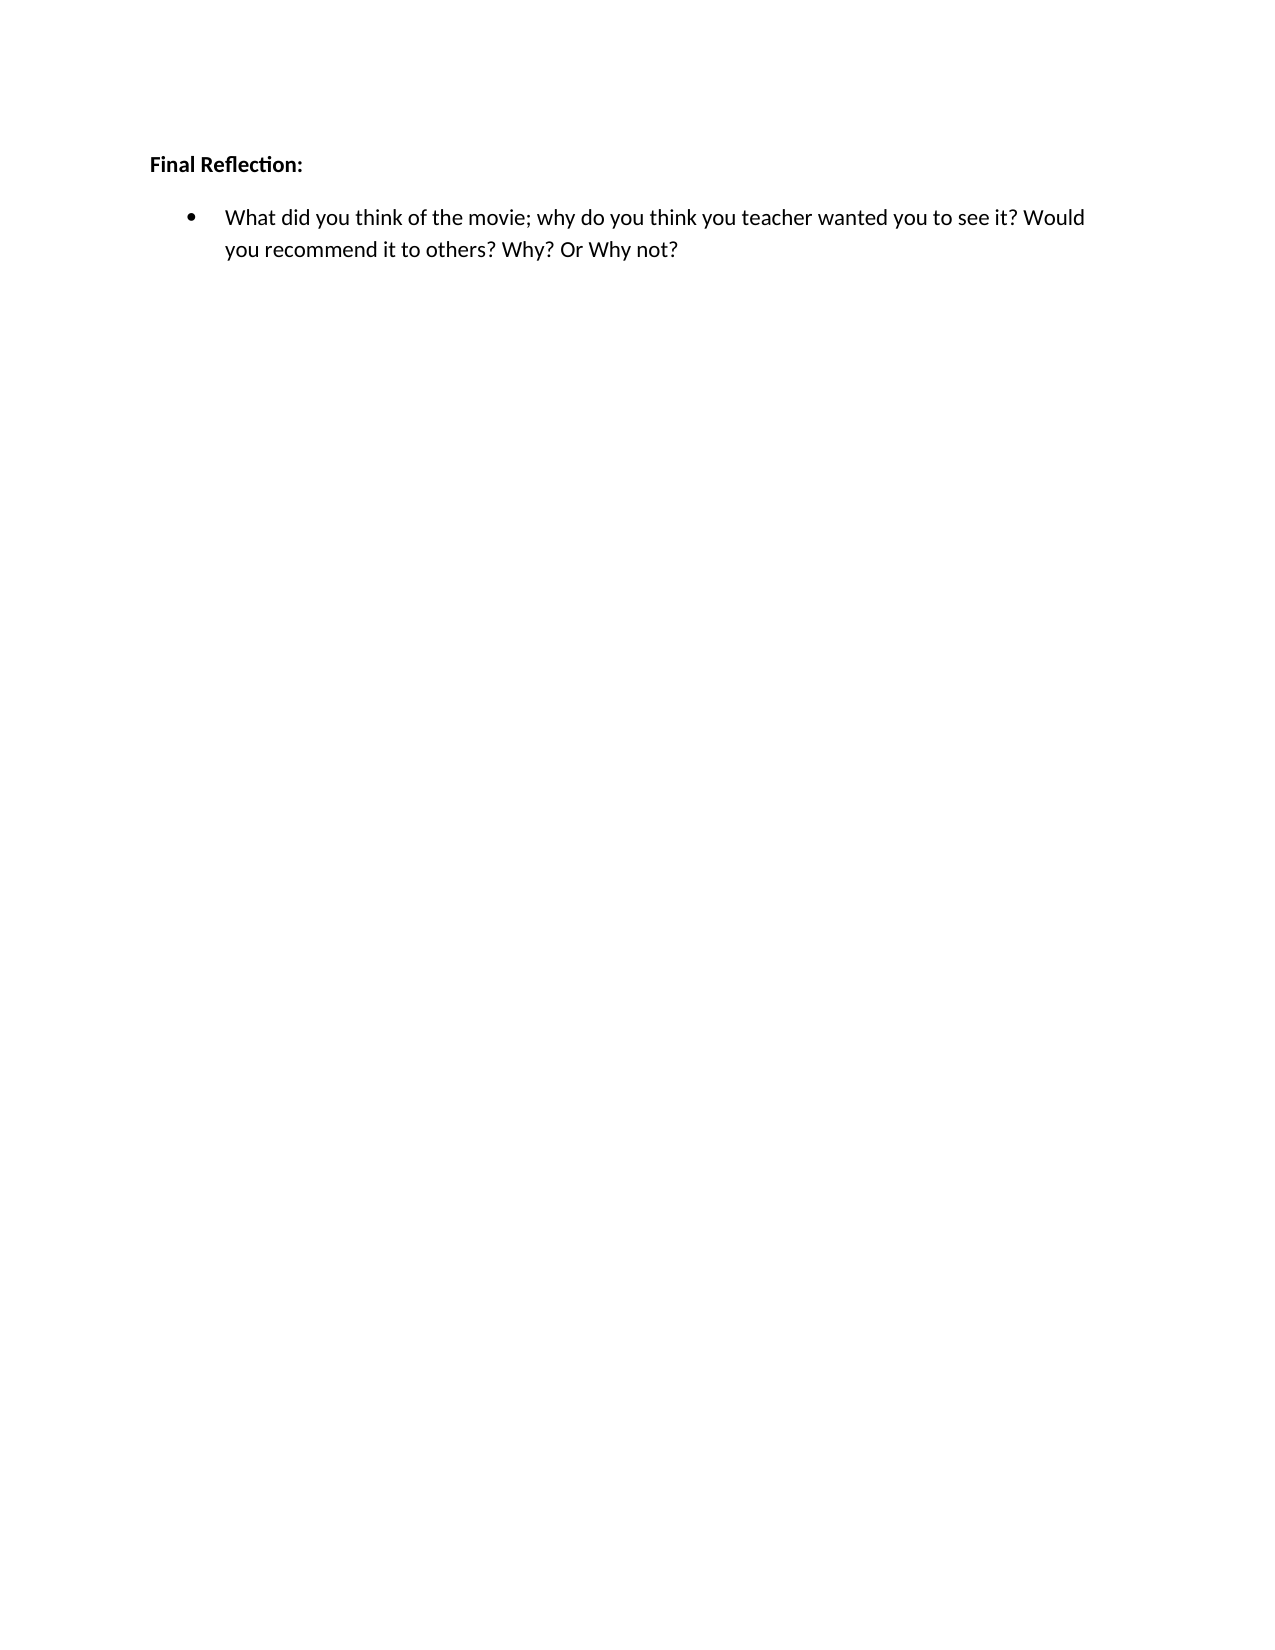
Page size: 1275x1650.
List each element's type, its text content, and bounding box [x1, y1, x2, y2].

text Final Reflection: [150, 150, 1125, 178]
list What did you think of the movie; why do you think you teacher wanted you to see it? Would you recommend it to others? Why? Or Why not? [187, 203, 1125, 263]
